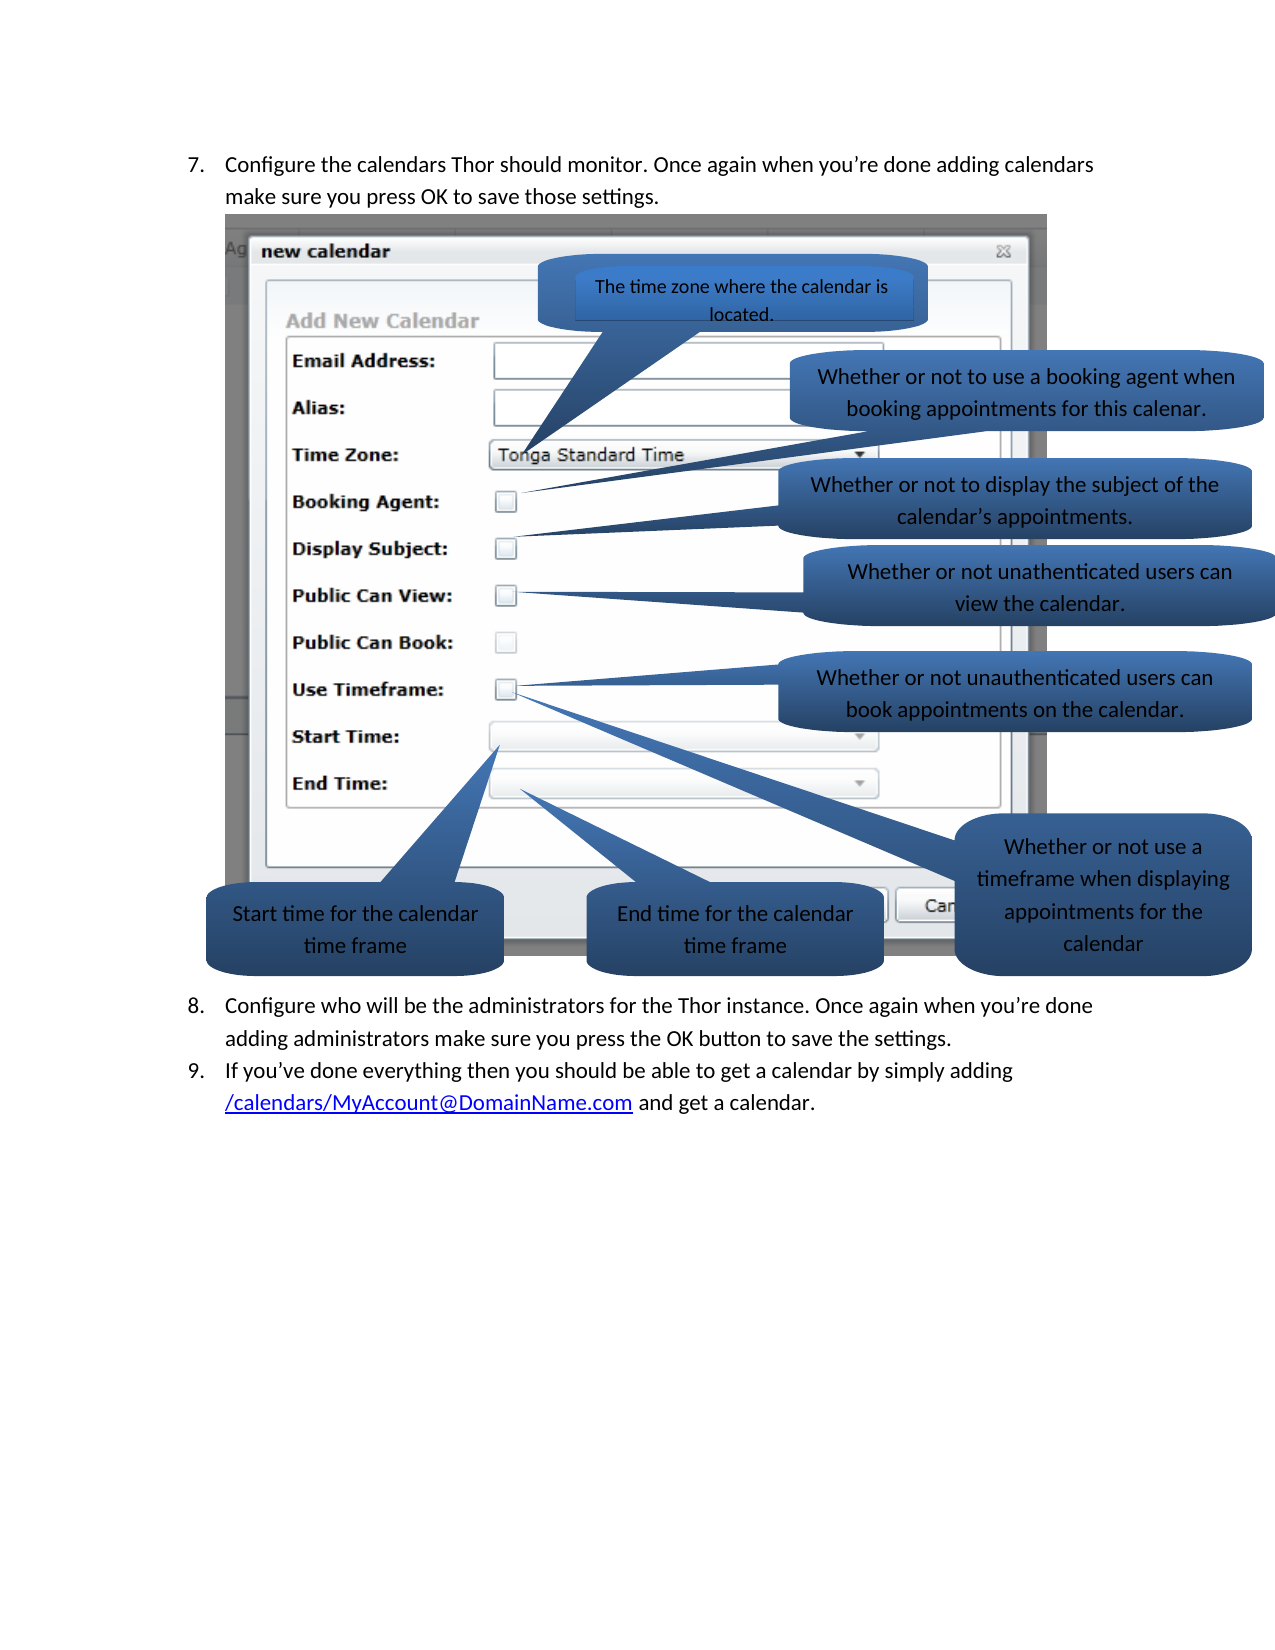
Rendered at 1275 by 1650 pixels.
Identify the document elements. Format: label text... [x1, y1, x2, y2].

list If you’ve done everything then you should be able to get a calendar by simply adding /calendars/MyAccount@DomainName.com and get a calendar. [187, 1056, 1125, 1116]
list Configure who will be the administrators for the Thor instance. Once again when you’re done adding administrators make sure you press the OK button to save the settings. [187, 991, 1125, 1052]
picture [225, 214, 1047, 956]
list Configure the calendars Thor should monitor. Once again when you’re done adding calendars make sure you press OK to save those settings. [187, 150, 1125, 210]
